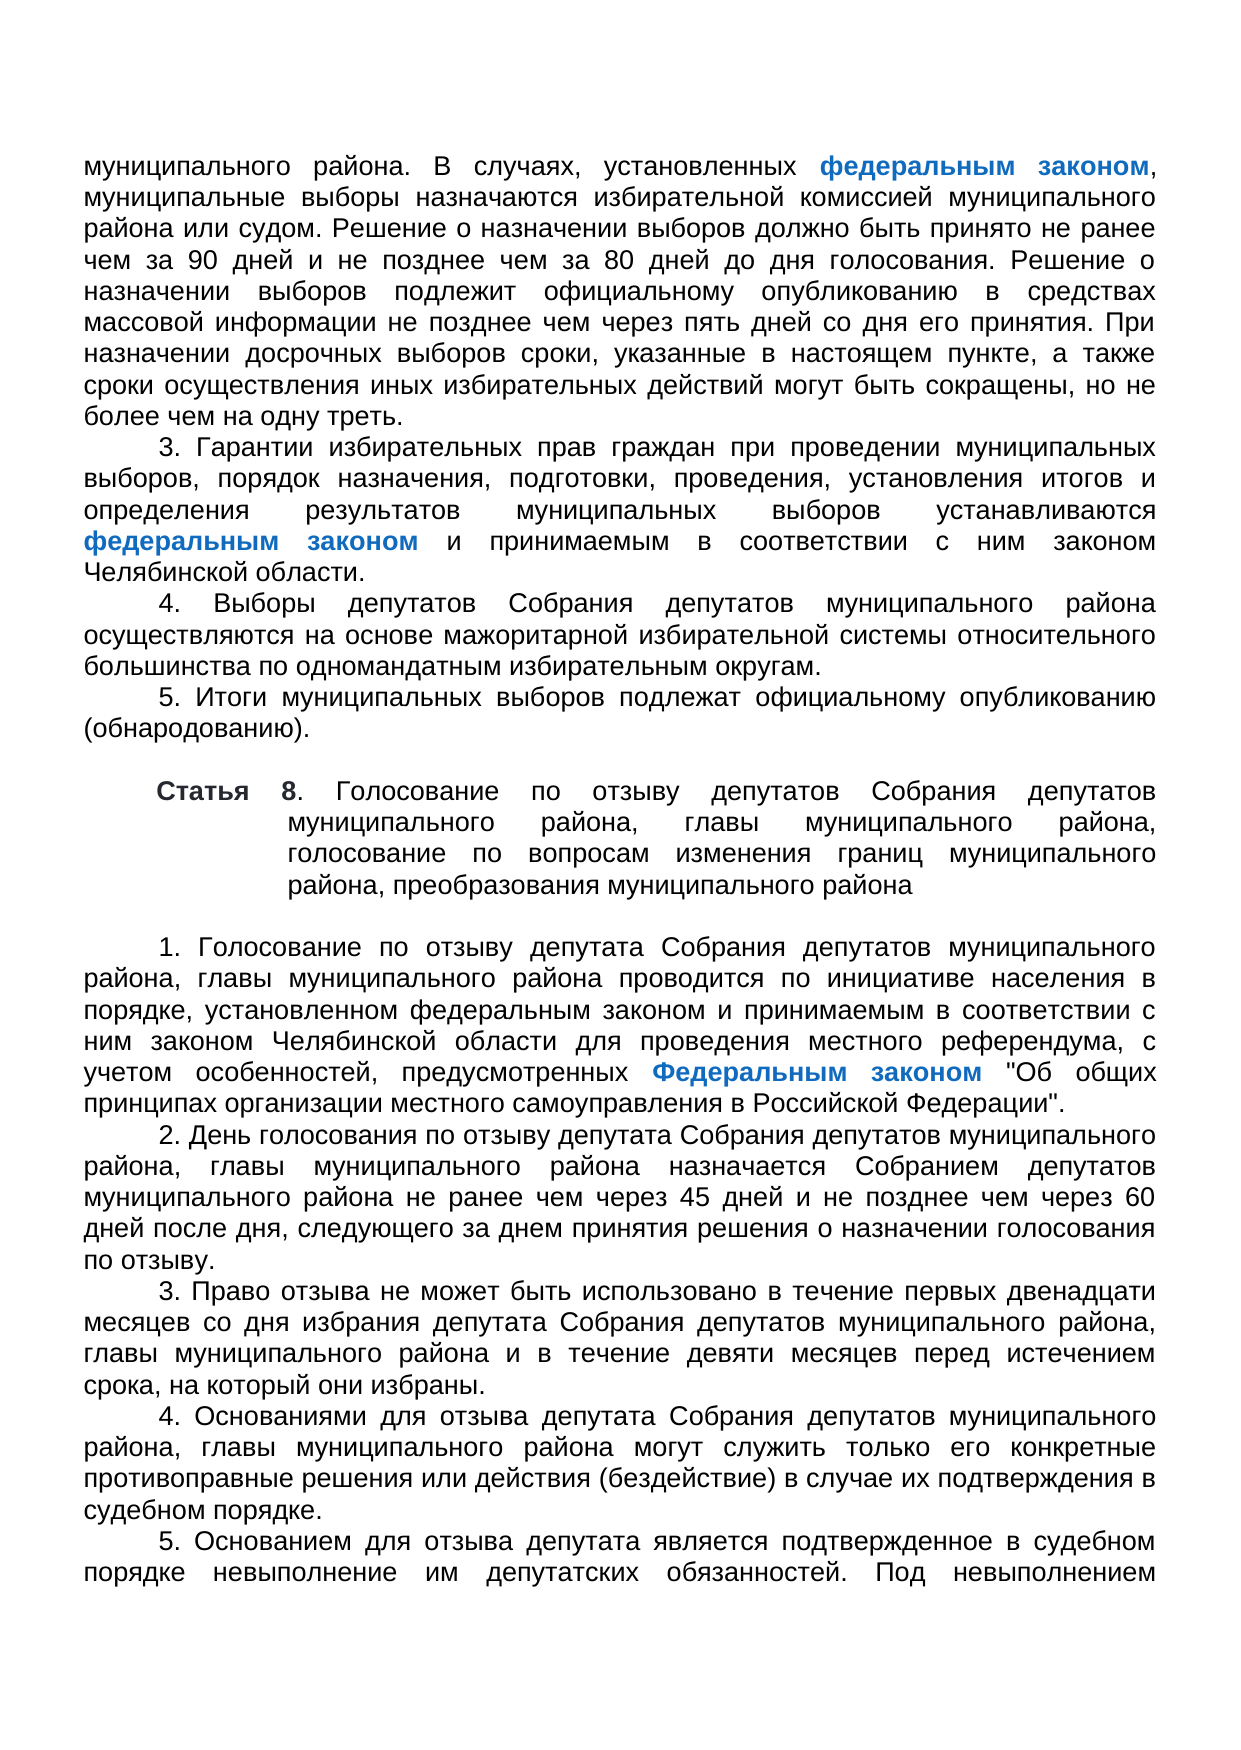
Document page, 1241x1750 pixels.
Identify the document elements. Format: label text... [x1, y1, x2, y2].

text Статья 8. Голосование по отзыву депутатов Собрания депутатов муниципального района, главы муниципального района, голосование по вопросам изменения границ муниципального района, преобразования муниципального района [156, 775, 1157, 900]
text 4. Выборы депутатов Собрания депутатов муниципального района осуществляются на основе мажоритарной избирательной системы относительного большинства по одномандатным избирательным округам. [83, 587, 1157, 681]
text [83, 1525, 1157, 1587]
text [83, 150, 1157, 431]
text 3. Право отзыва не может быть использовано в течение первых двенадцати месяцев со дня избрания депутата Собрания депутатов муниципального района, главы муниципального района и в течение девяти месяцев перед истечением срока, на который они избраны. [83, 1275, 1157, 1400]
text 1. Голосование по отзыву депутата Собрания депутатов муниципального района, главы муниципального района проводится по инициативе населения в порядке, установленном федеральным законом и принимаемым в соответствии с ним законом Челябинской области для проведения местного референдума, с учетом особенностей, предусмотренных Федеральным законом "Об общих принципах организации местного самоуправления в Российской Федерации". [83, 931, 1157, 1119]
text 3. Гарантии избирательных прав граждан при проведении муниципальных выборов, порядок назначения, подготовки, проведения, установления итогов и определения результатов муниципальных выборов устанавливаются федеральным законом и принимаемым в соответствии с ним законом Челябинской области. [83, 431, 1157, 587]
text 2. День голосования по отзыву депутата Собрания депутатов муниципального района, главы муниципального района назначается Собранием депутатов муниципального района не ранее чем через 45 дней и не позднее чем через 60 дней после дня, следующего за днем принятия решения о назначении голосования по отзыву. [83, 1119, 1157, 1275]
text 4. Основаниями для отзыва депутата Собрания депутатов муниципального района, главы муниципального района могут служить только его конкретные противоправные решения или действия (бездействие) в случае их подтверждения в судебном порядке. [83, 1400, 1157, 1525]
text 5. Итоги муниципальных выборов подлежат официальному опубликованию (обнародованию). [83, 681, 1157, 744]
